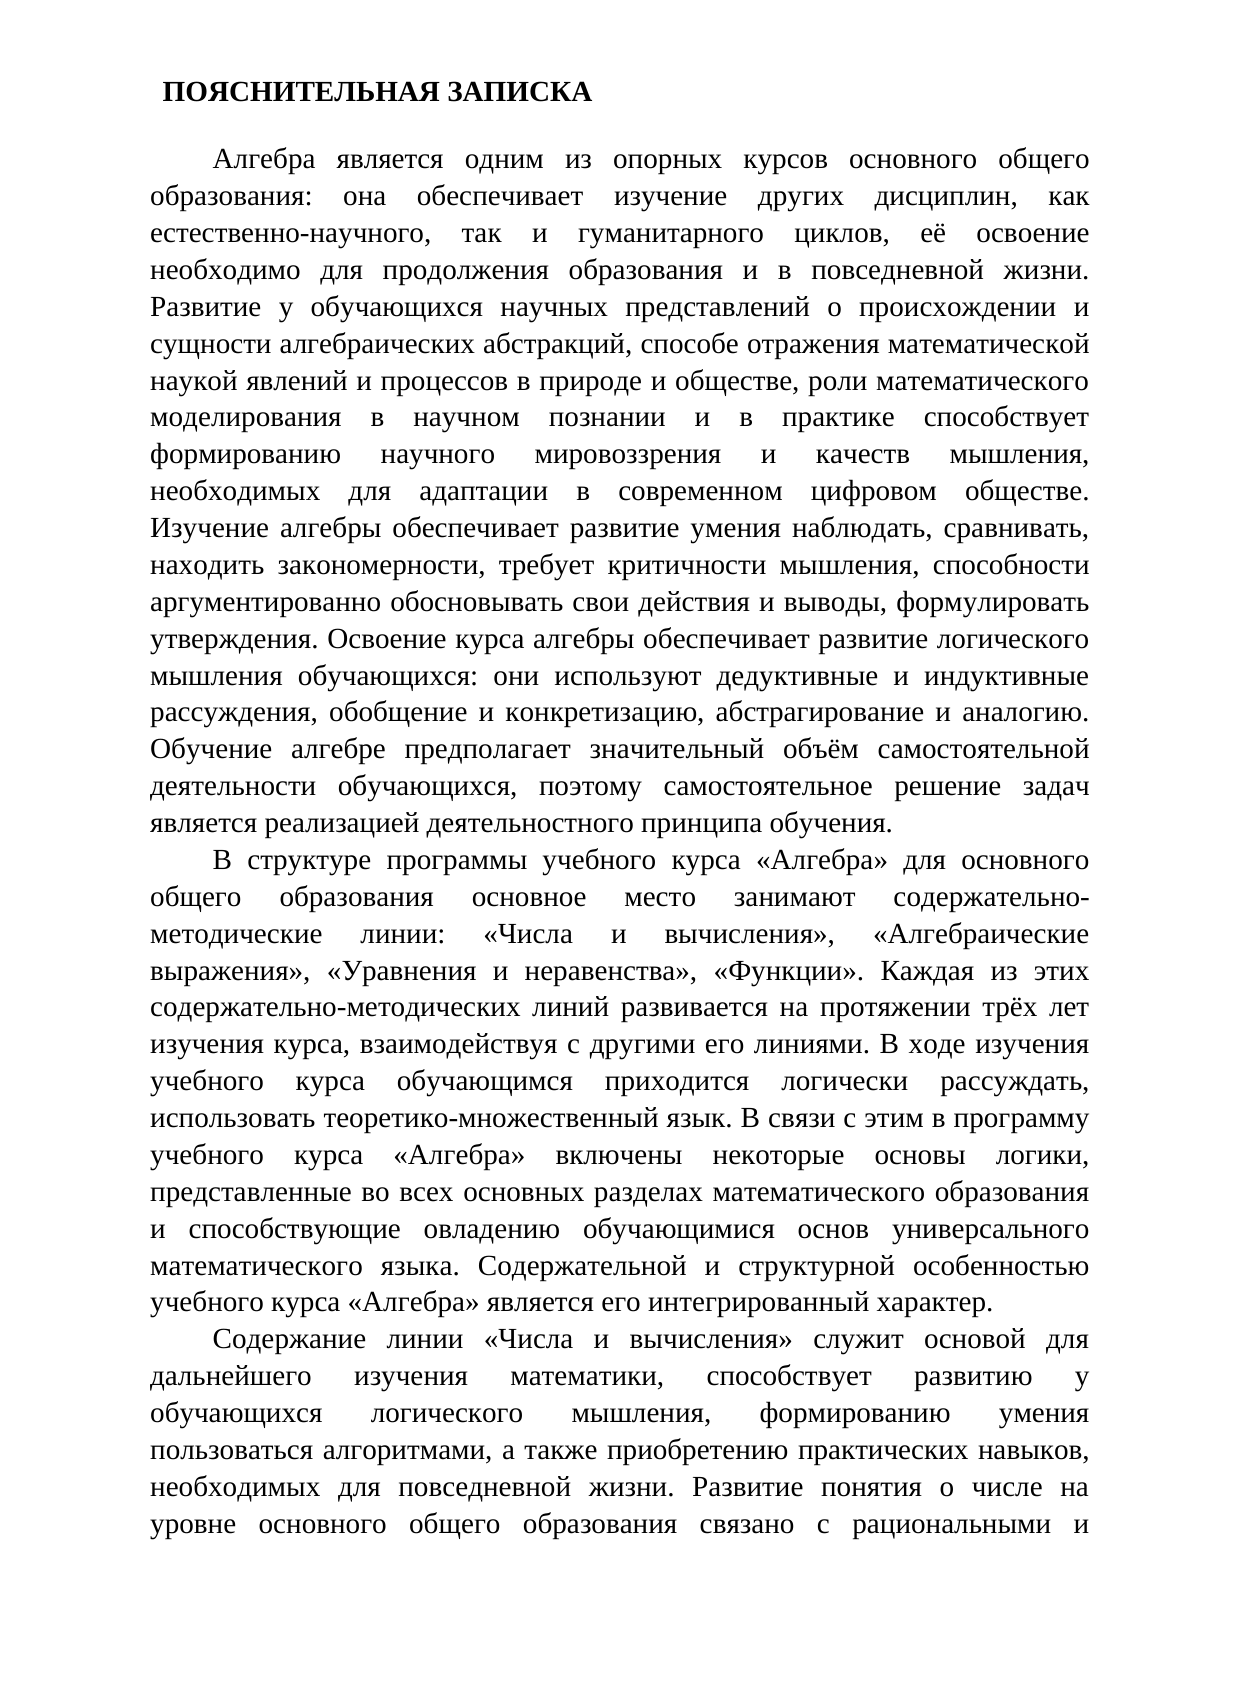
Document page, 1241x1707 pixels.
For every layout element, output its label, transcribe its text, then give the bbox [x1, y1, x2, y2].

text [150, 1321, 1090, 1539]
text Алгебра является одним из опорных курсов основного общего образования: она обеспечивает изучение других дисциплин, как естественно-научного, так и гуманитарного циклов, её освоение необходимо для продолжения образования и в повседневной жизни. Развитие у обучающихся научных представлений о происхождении и сущности алгебраических абстракций, способе отражения математической наукой явлений и процессов в природе и обществе, роли математического моделирования в научном познании и в практике способствует формированию научного мировоззрения и качеств мышления, необходимых для адаптации в современном цифровом обществе. Изучение алгебры обеспечивает развитие умения наблюдать, сравнивать, находить закономерности, требует критичности мышления, способности аргументированно обосновывать свои действия и выводы, формулировать утверждения. Освоение курса алгебры обеспечивает развитие логического мышления обучающихся: они используют дедуктивные и индуктивные рассуждения, обобщение и конкретизацию, абстрагирование и аналогию. Обучение алгебре предполагает значительный объём самостоятельной деятельности обучающихся, поэтому самостоятельное решение задач является реализацией деятельностного принципа обучения. [150, 141, 1090, 839]
text ПОЯСНИТЕЛЬНАЯ ЗАПИСКА [162, 74, 1090, 107]
text В структуре программы учебного курса «Алгебра» для основного общего образования основное место занимают содержательно-методические линии: «Числа и вычисления», «Алгебраические выражения», «Уравнения и неравенства», «Функции». Каждая из этих содержательно-методических линий развивается на протяжении трёх лет изучения курса, взаимодействуя с другими его линиями. В ходе изучения учебного курса обучающимся приходится логически рассуждать, использовать теоретико-множественный язык. В связи с этим в программу учебного курса «Алгебра» включены некоторые основы логики, представленные во всех основных разделах математического образования и способствующие овладению обучающимися основ универсального математического языка. Содержательной и структурной особенностью учебного курса «Алгебра» является его интегрированный характер. [150, 842, 1090, 1318]
